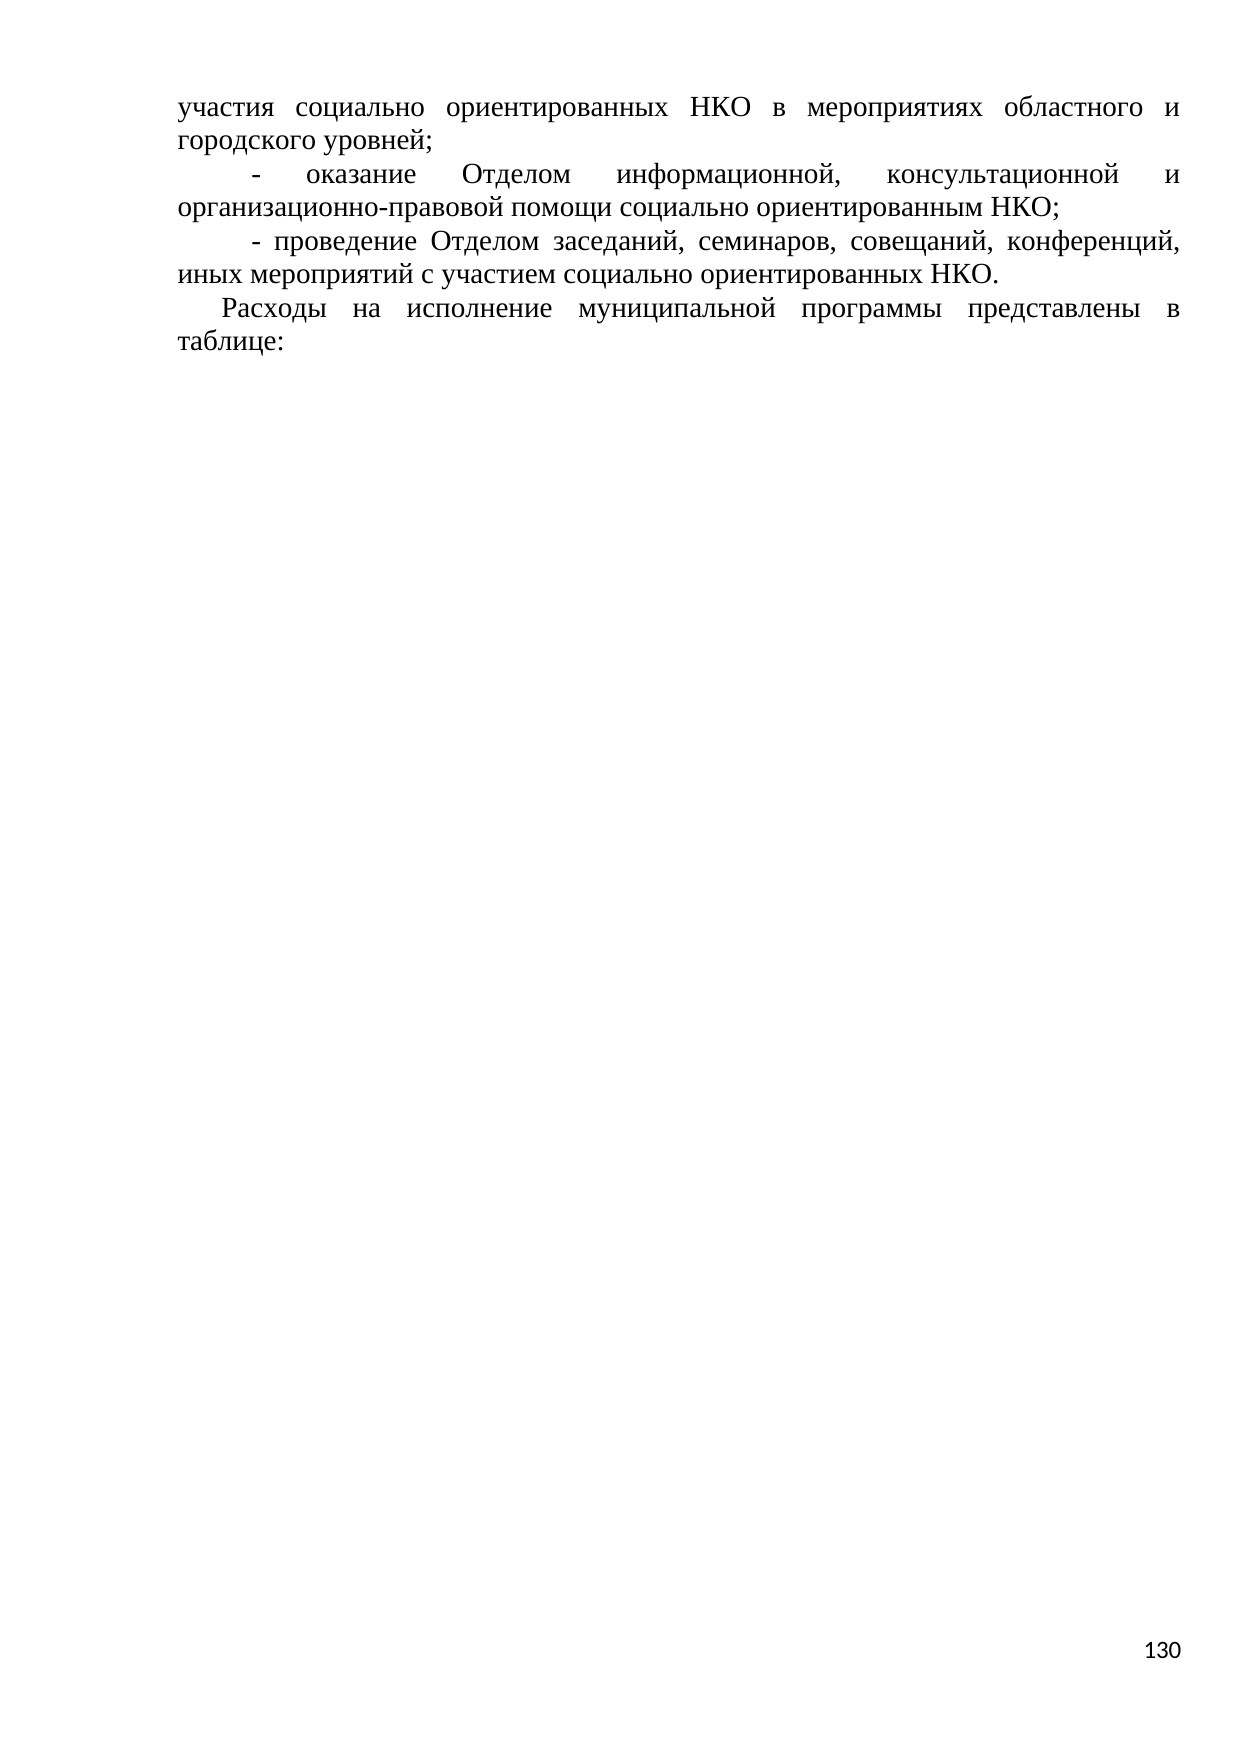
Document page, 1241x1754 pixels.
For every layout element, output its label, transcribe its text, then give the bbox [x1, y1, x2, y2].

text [177, 89, 1181, 156]
list Расходы на исполнение муниципальной программы представлены в таблице: [177, 290, 1181, 357]
text - оказание Отделом информационной, консультационной и организационно-правовой помощи социально ориентированным НКО; [177, 156, 1181, 223]
text - проведение Отделом заседаний, семинаров, совещаний, конференций, иных мероприятий с участием социально ориентированных НКО. [177, 223, 1181, 290]
